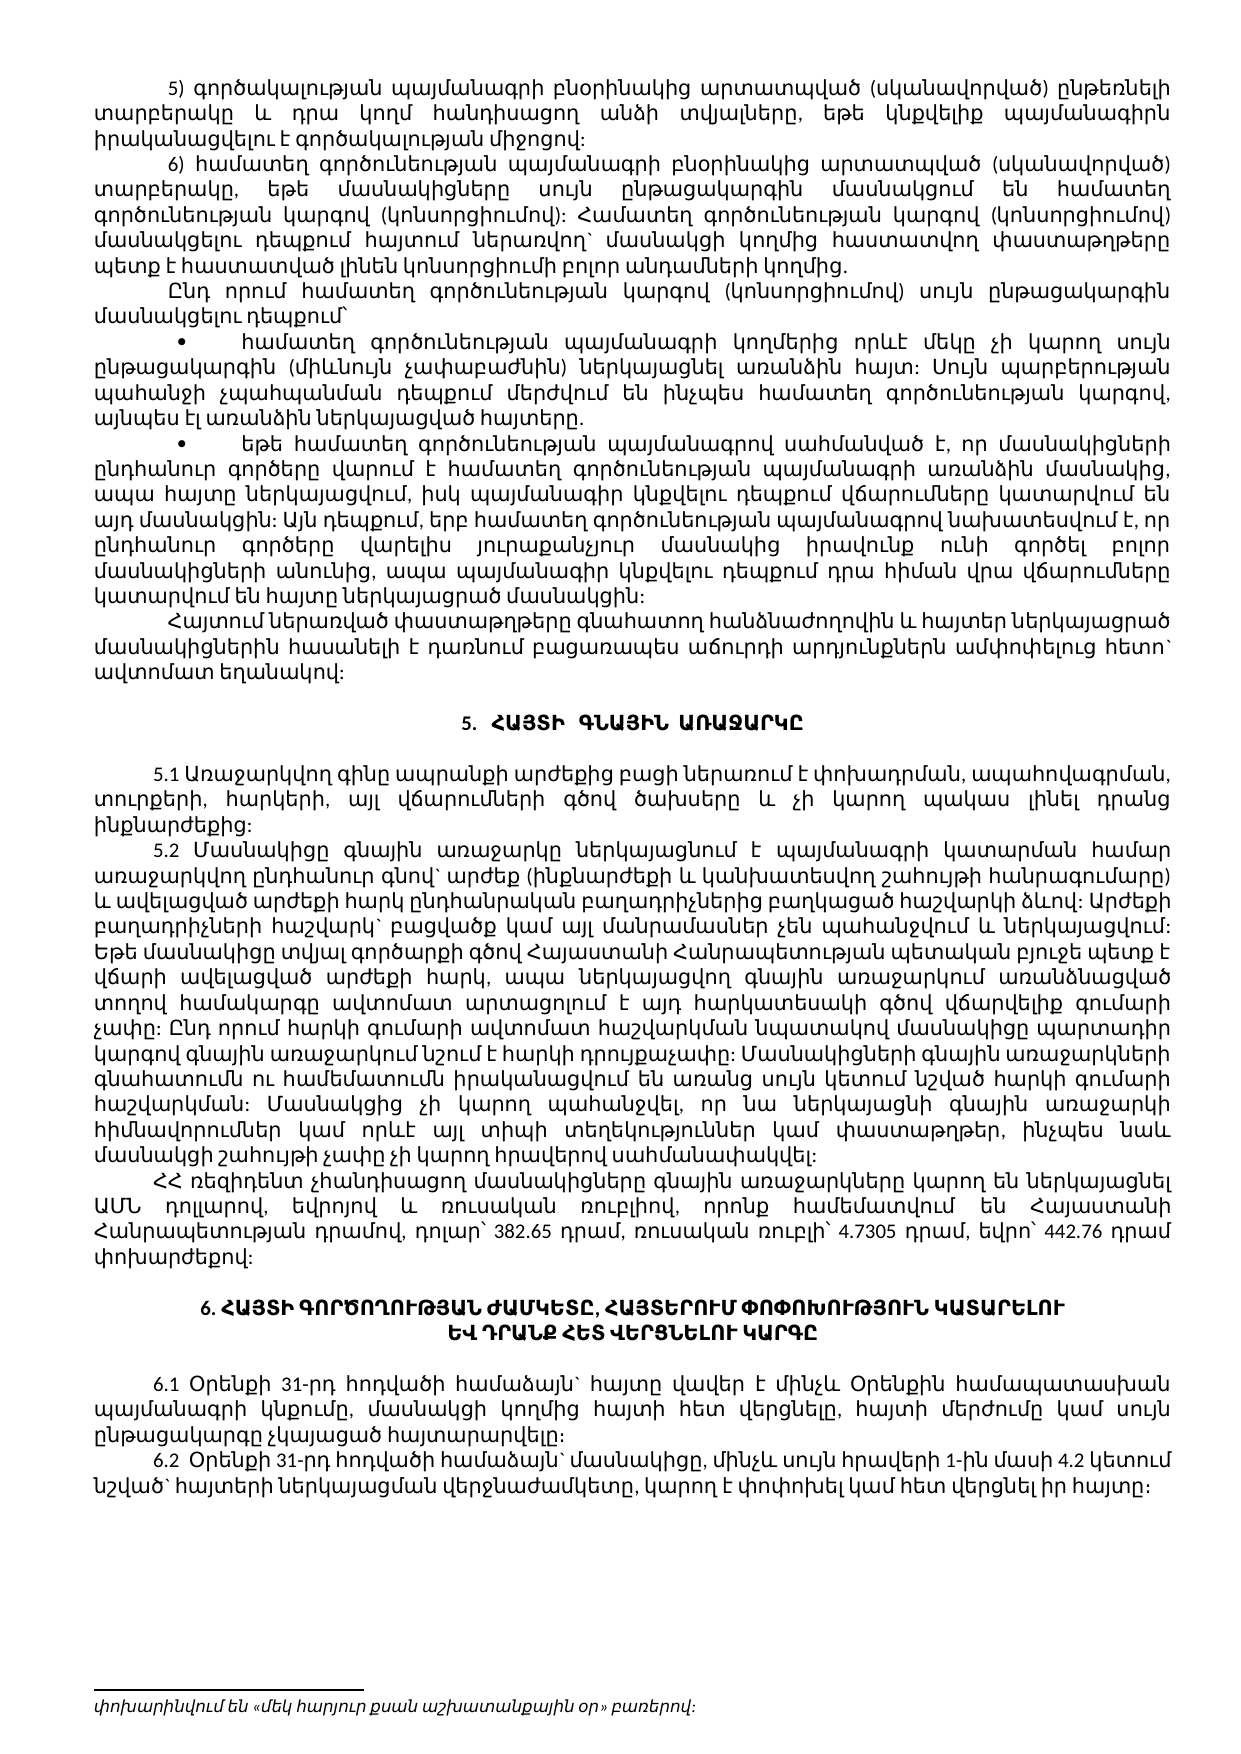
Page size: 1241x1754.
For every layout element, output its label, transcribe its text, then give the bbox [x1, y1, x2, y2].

text 5. ՀԱՅՏԻ ԳՆԱՅԻՆ ԱՌԱՋԱՐԿԸ [94, 710, 1171, 736]
text 5.1 Առաջարկվող գինը ապրանքի արժեքից բացի ներառում է փոխադրման, ապահովագրման, տուրքերի, հարկերի, այլ վճարումների գծով ծախսերը և չի կարող պակաս լինել դրանց ինքնարժեքից: [94, 761, 1171, 837]
list համատեղ գործունեության պայմանագրի կողմերից որևէ մեկը չի կարող սույն ընթացակարգին (միևնույն չափաբաժնին) ներկայացնել առանձին հայտ: Սույն պարբերության պահանջի չպահպանման դեպքում մերժվում են ինչպես համատեղ գործունեության կարգով, այնպես էլ առանձին ներկայացված հայտերը. [94, 329, 1171, 431]
text ՀՀ ռեզիդենտ չհանդիսացող մասնակիցները գնային առաջարկները կարող են ներկայացնել ԱՄՆ դոլլարով, եվրոյով և ռուսական ռուբլիով, որոնք համեմատվում են Հայաստանի Հանրապետության դրամով, դոլար՝ 382.65 դրամ, ռուսական ռուբլի՝ 4.7305 դրամ, եվրո՝ 442.76 դրամ փոխարժեքով: [94, 1168, 1171, 1269]
text 5.2 Մասնակիցը գնային առաջարկը ներկայացնում է պայմանագրի կատարման համար առաջարկվող ընդհանուր գնով` արժեք (ինքնարժեքի և կանխատեսվող շահույթի հանրագումարը) և ավելացված արժեքի հարկ ընդհանրական բաղադրիչներից բաղկացած հաշվարկի ձևով: Արժեքի բաղադրիչների հաշվարկ` բացվածք կամ այլ մանրամասներ չեն պահանջվում և ներկայացվում: Եթե մասնակիցը տվյալ գործարքի գծով Հայաստանի Հանրապետության պետական բյուջե պետք է վճարի ավելացված արժեքի հարկ, ապա ներկայացվող գնային առաջարկում առանձնացված տողով համակարգը ավտոմատ արտացոլում է այդ հարկատեսակի գծով վճարվելիք գումարի չափը: Ընդ որում հարկի գումարի ավտոմատ հաշվարկման նպատակով մասնակիցը պարտադիր կարգով գնային առաջարկում նշում է հարկի դրույքաչափը: Մասնակիցների գնային առաջարկների գնահատումն ու համեմատումն իրականացվում են առանց սույն կետում նշված հարկի գումարի հաշվարկման: Մասնակցից չի կարող պահանջվել, որ նա ներկայացնի գնային առաջարկի հիմնավորումներ կամ որևէ այլ տիպի տեղեկություններ կամ փաստաթղթեր, ինչպես նաև մասնակցի շահույթի չափը չի կարող հրավերով սահմանափակվել: [94, 837, 1171, 1168]
text Հայտում ներառված փաստաթղթերը գնահատող հանձնաժողովին և հայտեր ներկայացրած մասնակիցներին հասանելի է դառնում բացառապես աճուրդի արդյունքներն ամփոփելուց հետո` ավտոմատ եղանակով: [94, 609, 1171, 685]
text Ընդ որում համատեղ գործունեության կարգով (կոնսորցիումով) սույն ընթացակարգին մասնակցելու դեպքում՝ [94, 278, 1171, 329]
text ԵՎ ԴՐԱՆՔ ՀԵՏ ՎԵՐՑՆԵԼՈՒ ԿԱՐԳԸ [94, 1320, 1171, 1346]
list եթե համատեղ գործունեության պայմանագրով սահմանված է, որ մասնակիցների ընդհանուր գործերը վարում է համատեղ գործունեության պայմանագրի առանձին մասնակից, ապա հայտը ներկայացվում, իսկ պայմանագիր կնքվելու դեպքում վճարումները կատարվում են այդ մասնակցին: Այն դեպքում, երբ համատեղ գործունեության պայմանագրով նախատեսվում է, որ ընդհանուր գործերը վարելիս յուրաքանչյուր մասնակից իրավունք ունի գործել բոլոր մասնակիցների անունից, ապա պայմանագիր կնքվելու դեպքում դրա հիման վրա վճարումները կատարվում են հայտը ներկայացրած մասնակցին: [94, 431, 1171, 609]
text 6. ՀԱՅՏԻ ԳՈՐԾՈՂՈՒԹՅԱՆ ԺԱՄԿԵՏԸ, ՀԱՅՏԵՐՈՒՄ ՓՈՓՈԽՈՒԹՅՈՒՆ ԿԱՏԱՐԵԼՈՒ [94, 1295, 1171, 1320]
text 6.1 Օրենքի 31-րդ հոդվածի համաձայն` հայտը վավեր է մինչև Օրենքին համապատասխան պայմանագրի կնքումը, մասնակցի կողմից հայտի հետ վերցնելը, հայտի մերժումը կամ սույն ընթացակարգը չկայացած հայտարարվելը։ [94, 1371, 1171, 1447]
text 6.2 Օրենքի 31-րդ հոդվածի համաձայն` մասնակիցը, մինչև սույն հրավերի 1-ին մասի 4.2 կետում նշված` հայտերի ներկայացման վերջնաժամկետը, կարող է փոփոխել կամ հետ վերցնել իր հայտը։ [94, 1447, 1171, 1498]
text 6) համատեղ գործունեության պայմանագրի բնօրինակից արտատպված (սկանավորված) տարբերակը, եթե մասնակիցները սույն ընթացակարգին մասնակցում են համատեղ գործունեության կարգով (կոնսորցիումով): Համատեղ գործունեության կարգով (կոնսորցիումով) մասնակցելու դեպքում հայտում ներառվող` մասնակցի կողմից հաստատվող փաստաթղթերը պետք է հաստատված լինեն կոնսորցիումի բոլոր անդամների կողմից. [94, 151, 1171, 278]
text 5) գործակալության պայմանագրի բնօրինակից արտատպված (սկանավորված) ընթեռնելի տարբերակը և դրա կողմ հանդիսացող անձի տվյալները, եթե կնքվելիք պայմանագիրն իրականացվելու է գործակալության միջոցով: [94, 75, 1171, 151]
